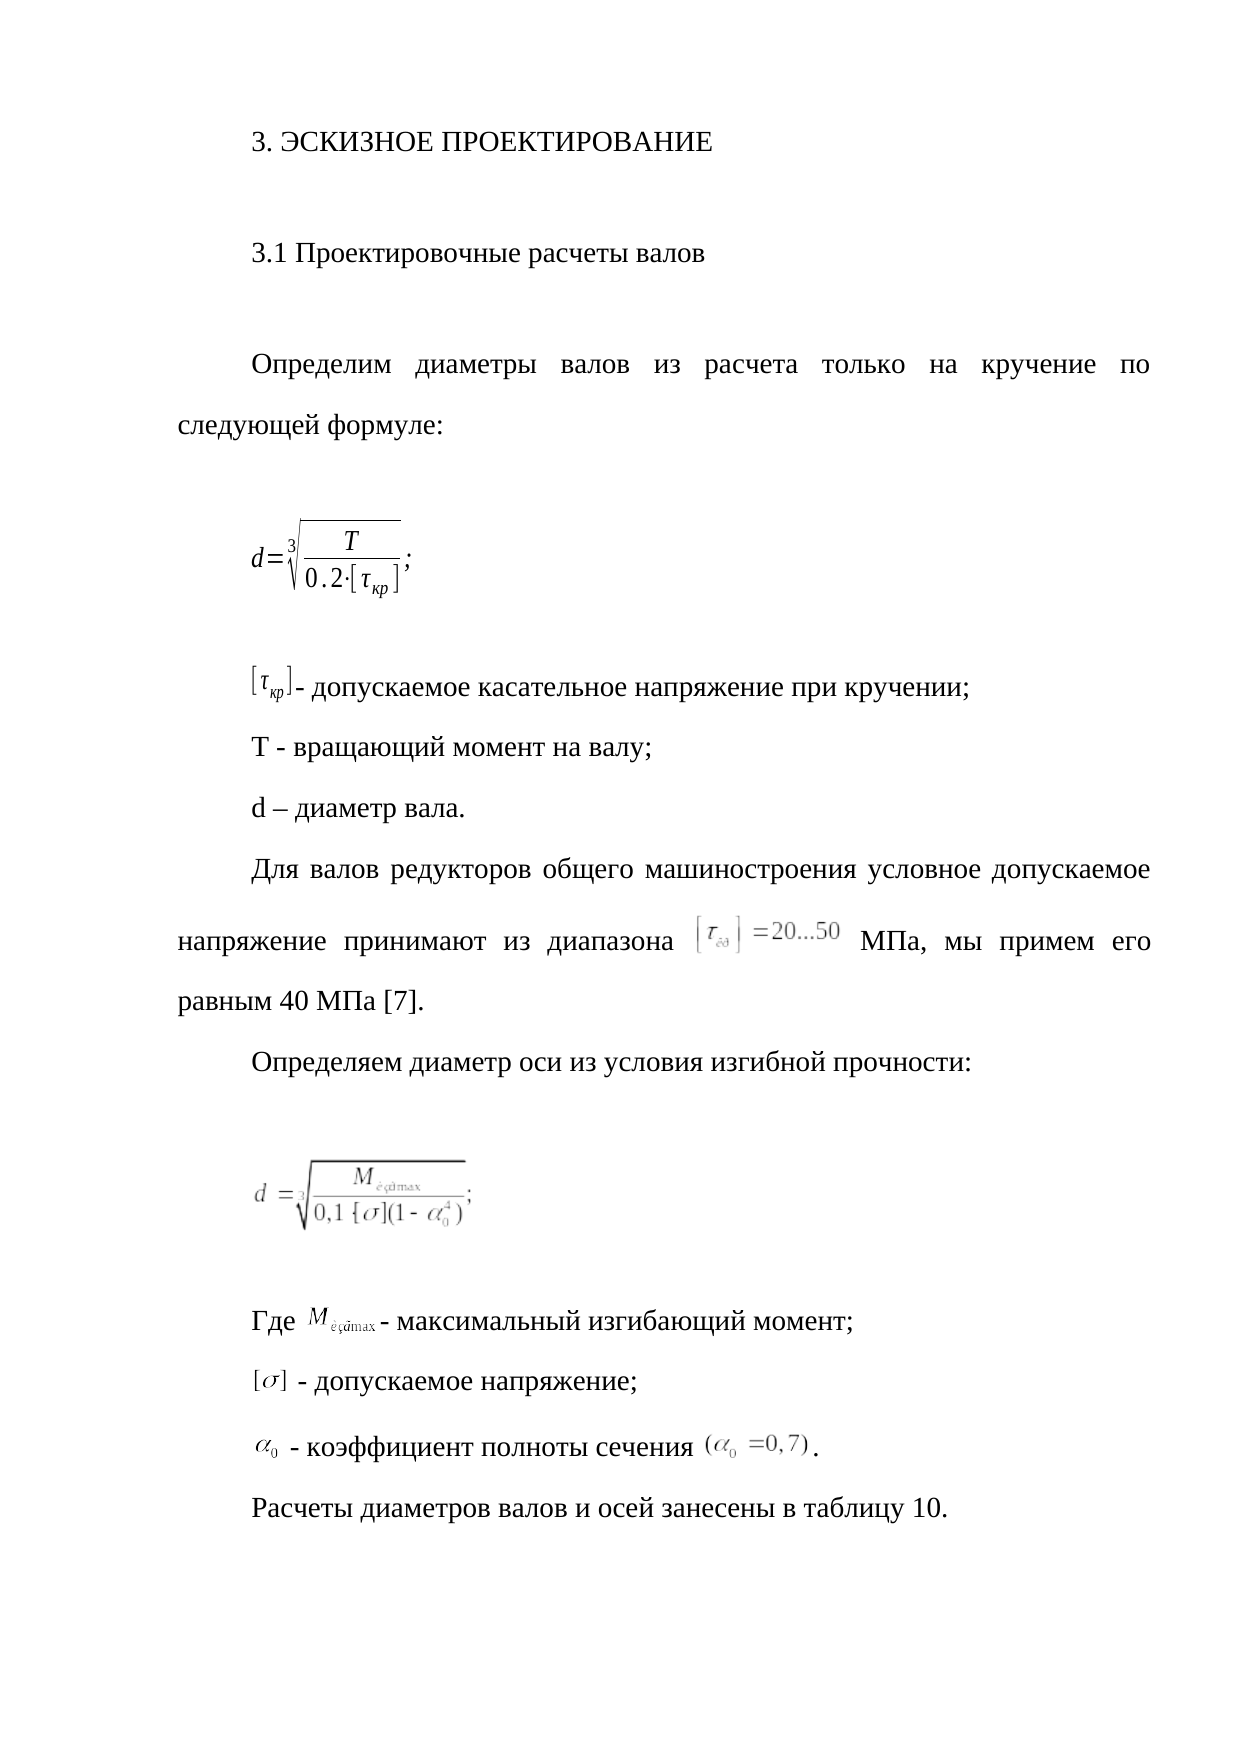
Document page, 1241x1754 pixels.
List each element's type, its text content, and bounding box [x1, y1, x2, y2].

text 3.1 Проектировочные расчеты валов [177, 235, 1152, 276]
text Где - максимальный изгибающий момент; [177, 1299, 1152, 1343]
text - коэффициент полноты сечения . [177, 1424, 1152, 1469]
text Для валов редукторов общего машиностроения условное допускаемое напряжение принимают из диапазона МПа, мы примем его равным 40 МПа [7]. [177, 851, 1152, 1024]
text - допускаемое касательное напряжение при кручении; [177, 664, 1152, 709]
text 3. ЭСКИЗНОЕ ПРОЕКТИРОВАНИЕ [177, 124, 1152, 164]
text Т - вращающий момент на валу; [177, 729, 1152, 770]
text - допускаемое напряжение; [177, 1363, 1152, 1404]
text Определяем диаметр оси из условия изгибной прочности: [177, 1044, 1152, 1084]
text Расчеты диаметров валов и осей занесены в таблицу 10. [177, 1490, 1152, 1530]
text d – диаметр вала. [177, 790, 1152, 831]
text Определим диаметры валов из расчета только на кручение по следующей формуле: [177, 346, 1152, 447]
